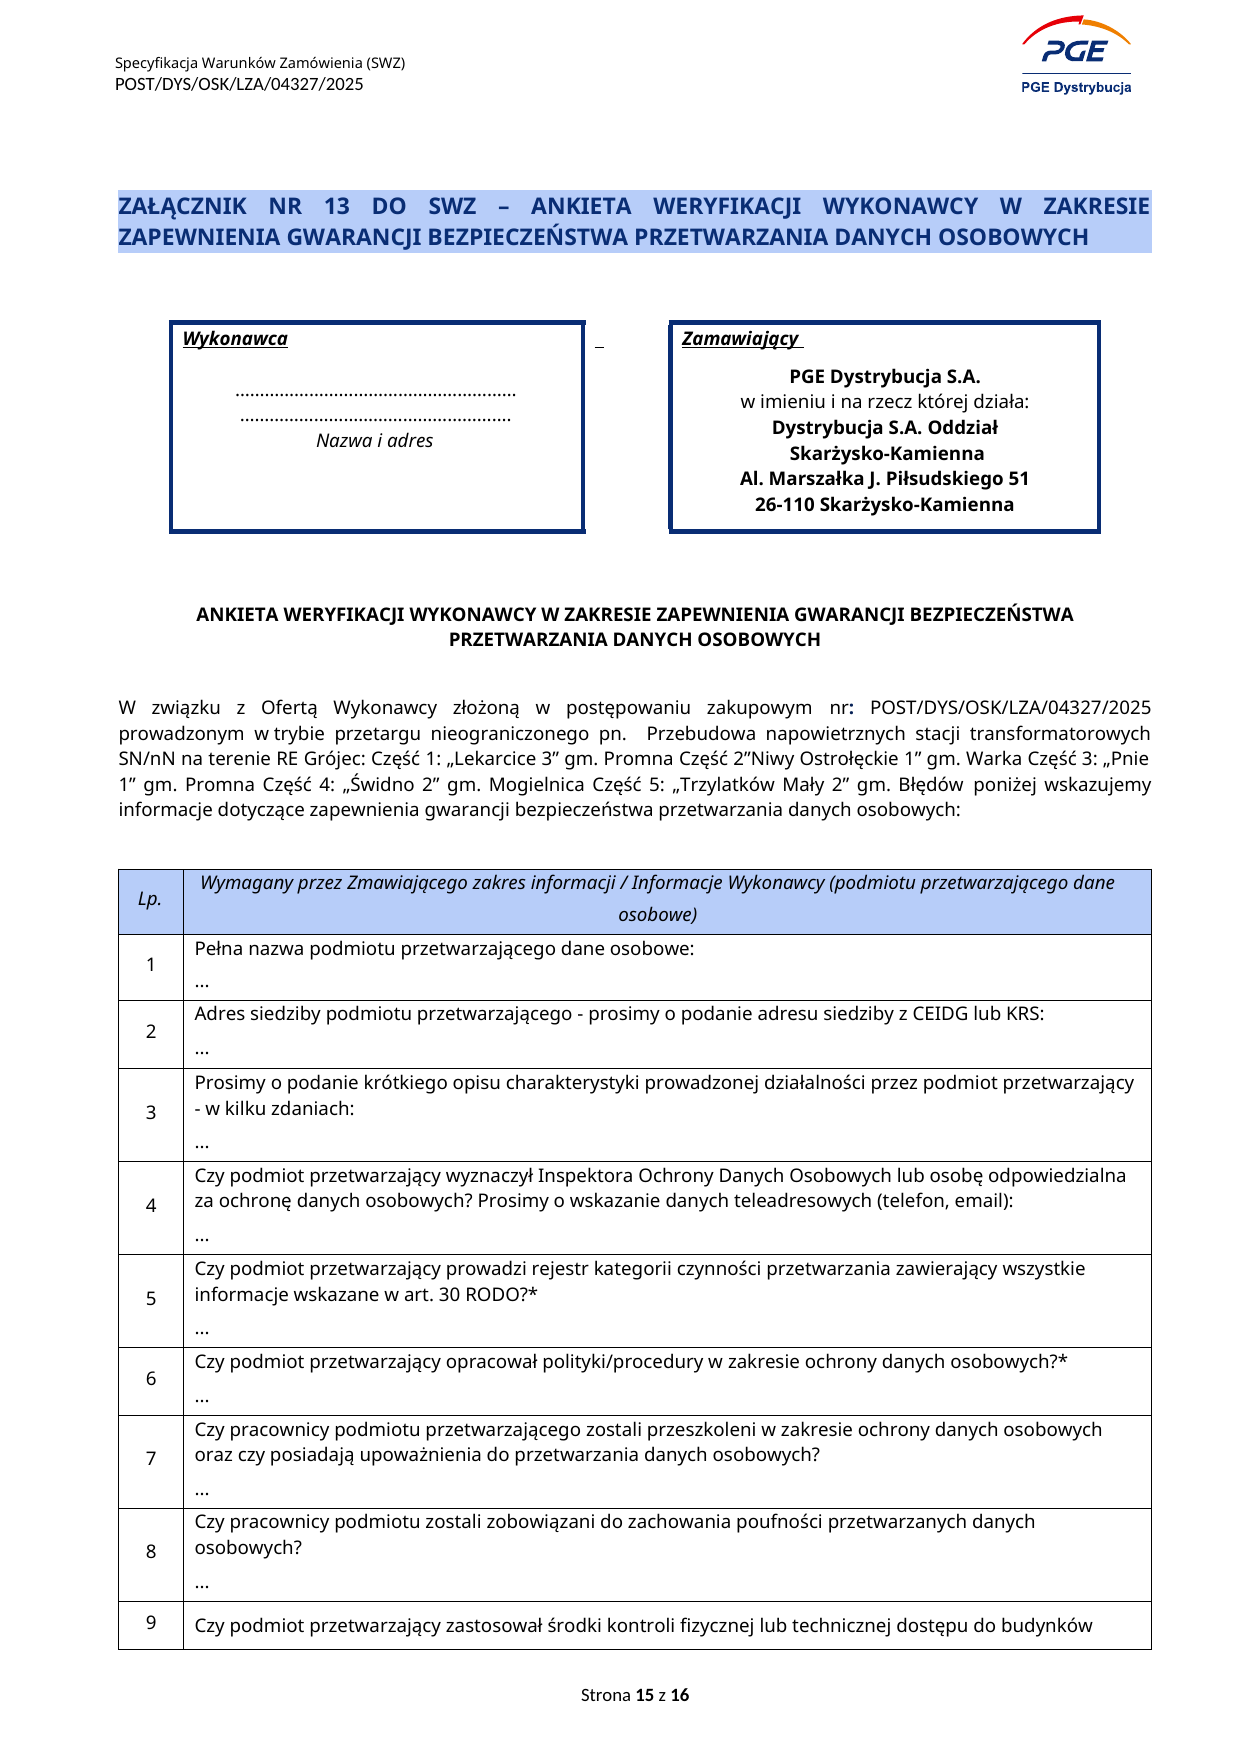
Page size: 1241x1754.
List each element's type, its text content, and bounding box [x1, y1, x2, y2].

table_header Lp. [119, 870, 183, 934]
table_cell Czy pracownicy podmiotu zostali zobowiązani do zachowania poufności przetwarzanych danych osobowych? ... [184, 1509, 1151, 1601]
table_header Wykonawca ………………………………………………… ………………………………………………. Nazwa i adres [173, 325, 581, 529]
table_cell 7 [119, 1416, 183, 1508]
text W związku z Ofertą Wykonawcy złożoną w postępowaniu zakupowym nr: prowadzonym w trybie przetargu nieograniczonego pn. poniżej wskazujemy informacje dotyczące zapewnienia gwarancji bezpieczeństwa przetwarzania danych osobowych: [118, 694, 1152, 822]
subtitle ZAŁĄCZNIK NR 13 DO SWZ – ANKIETA WERYFIKACJI WYKONAWCY W ZAKRESIE ZAPEWNIENIA GWARANCJI BEZPIECZEŃSTWA PRZETWARZANIA DANYCH OSOBOWYCH [118, 190, 1152, 253]
table_cell 6 [119, 1348, 183, 1415]
table_cell Czy pracownicy podmiotu przetwarzającego zostali przeszkoleni w zakresie ochrony danych osobowych oraz czy posiadają upoważnienia do przetwarzania danych osobowych? ... [184, 1416, 1151, 1508]
table_header [585, 320, 669, 529]
table_cell 9 [119, 1602, 183, 1649]
table_cell 5 [119, 1255, 183, 1347]
table_cell Czy podmiot przetwarzający prowadzi rejestr kategorii czynności przetwarzania zawierający wszystkie informacje wskazane w art. 30 RODO?* ... [184, 1255, 1151, 1347]
table_cell 2 [119, 1001, 183, 1068]
table_cell 1 [119, 935, 183, 999]
table_cell 8 [119, 1509, 183, 1601]
text ANKIETA WERYFIKACJI WYKONAWCY W ZAKRESIE ZAPEWNIENIA GWARANCJI BEZPIECZEŃSTWA PRZETWARZANIA DANYCH OSOBOWYCH [118, 601, 1152, 652]
table_cell Czy podmiot przetwarzający wyznaczył Inspektora Ochrony Danych Osobowych lub osobę odpowiedzialna za ochronę danych osobowych? Prosimy o wskazanie danych teleadresowych (telefon, email): ... [184, 1162, 1151, 1254]
table_cell Prosimy o podanie krótkiego opisu charakterystyki prowadzonej działalności przez podmiot przetwarzający - w kilku zdaniach: ... [184, 1069, 1151, 1161]
table_header Zamawiający PGE Dystrybucja S.A. w imieniu i na rzecz której działa: Dystrybucja S.A. Oddział Skarżysko-Kamienna Al. Marszałka J. Piłsudskiego 51 26-110 Skarżysko-Kamienna [673, 325, 1097, 529]
table_cell 3 [119, 1069, 183, 1161]
table_cell Czy podmiot przetwarzający opracował polityki/procedury w zakresie ochrony danych osobowych?* ... [184, 1348, 1151, 1415]
table_header Wymagany przez Zmawiającego zakres informacji / Informacje Wykonawcy (podmiotu przetwarzającego dane osobowe) [184, 870, 1151, 934]
table_cell Adres siedziby podmiotu przetwarzającego - prosimy o podanie adresu siedziby z CEIDG lub KRS: ... [184, 1001, 1151, 1068]
table_cell 4 [119, 1162, 183, 1254]
table_cell Pełna nazwa podmiotu przetwarzającego dane osobowe: ... [184, 935, 1151, 999]
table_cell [184, 1602, 1151, 1649]
